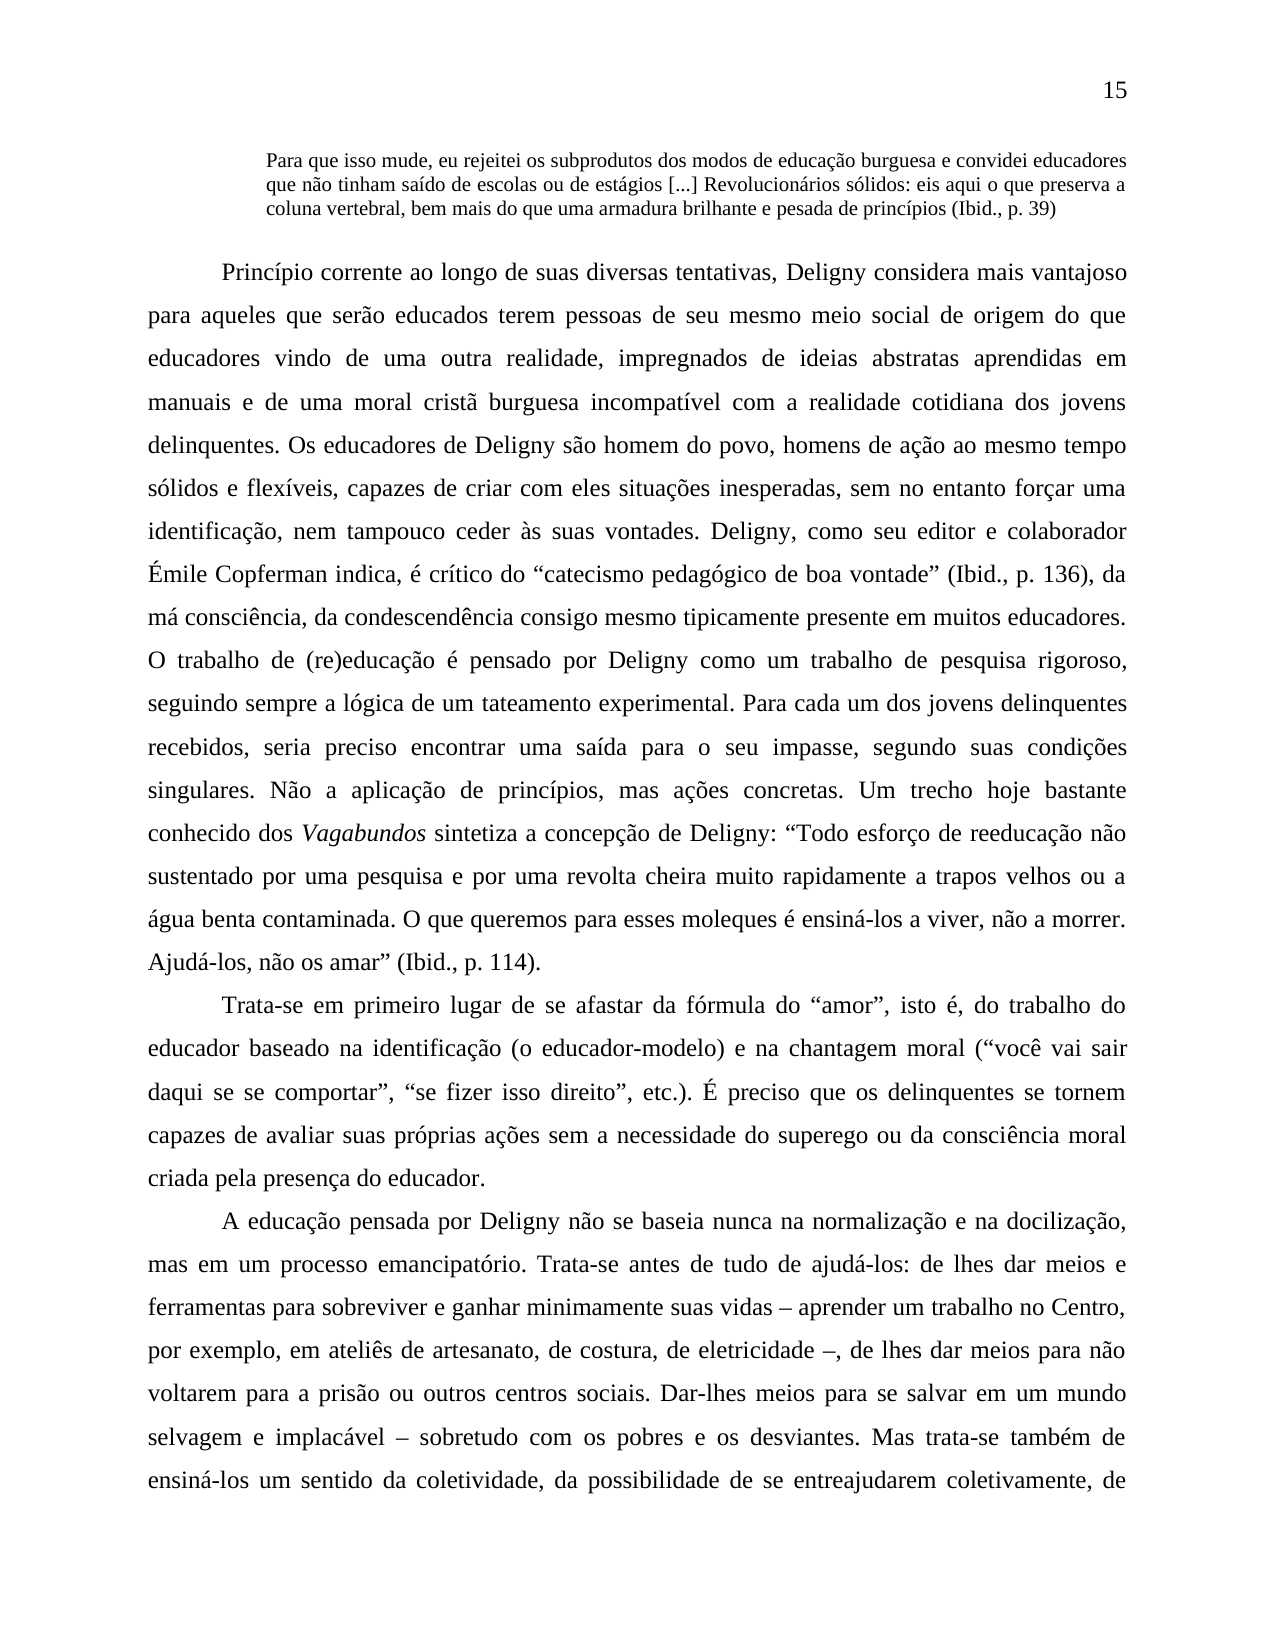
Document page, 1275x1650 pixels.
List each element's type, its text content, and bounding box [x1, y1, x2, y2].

text Trata-se em primeiro lugar de se afastar da fórmula do “amor”, isto é, do trabalho do educador baseado na identificação (o educador-modelo) e na chantagem moral (“você vai sair daqui se se comportar”, “se fizer isso direito”, etc.). É preciso que os delinquentes se tornem capazes de avaliar suas próprias ações sem a necessidade do superego ou da consciência moral criada pela presença do educador. [148, 990, 1127, 1192]
text Para que isso mude, eu rejeitei os subprodutos dos modos de educação burguesa e convidei educadores que não tinham saído de escolas ou de estágios [...] Revolucionários sólidos: eis aqui o que preserva a coluna vertebral, bem mais do que uma armadura brilhante e pesada de princípios (Ibid., p. 39) [266, 148, 1127, 220]
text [148, 1206, 1127, 1493]
text Princípio corrente ao longo de suas diversas tentativas, Deligny considera mais vantajoso para aqueles que serão educados terem pessoas de seu mesmo meio social de origem do que educadores vindo de uma outra realidade, impregnados de ideias abstratas aprendidas em manuais e de uma moral cristã burguesa incompatível com a realidade cotidiana dos jovens delinquentes. Os educadores de Deligny são homem do povo, homens de ação ao mesmo tempo sólidos e flexíveis, capazes de criar com eles situações inesperadas, sem no entanto forçar uma identificação, nem tampouco ceder às suas vontades. Deligny, como seu editor e colaborador Émile Copferman indica, é crítico do “catecismo pedagógico de boa vontade” (Ibid., p. 136), da má consciência, da condescendência consigo mesmo tipicamente presente em muitos educadores. O trabalho de (re)educação é pensado por Deligny como um trabalho de pesquisa rigoroso, seguindo sempre a lógica de um tateamento experimental. Para cada um dos jovens delinquentes recebidos, seria preciso encontrar uma saída para o seu impasse, segundo suas condições singulares. Não a aplicação de princípios, mas ações concretas. Um trecho hoje bastante conhecido dos Vagabundos sintetiza a concepção de Deligny: “Todo esforço de reeducação não sustentado por uma pesquisa e por uma revolta cheira muito rapidamente a trapos velhos ou a água benta contaminada. O que queremos para esses moleques é ensiná-los a viver, não a morrer. Ajudá-los, não os amar” (Ibid., p. 114). [148, 257, 1127, 976]
